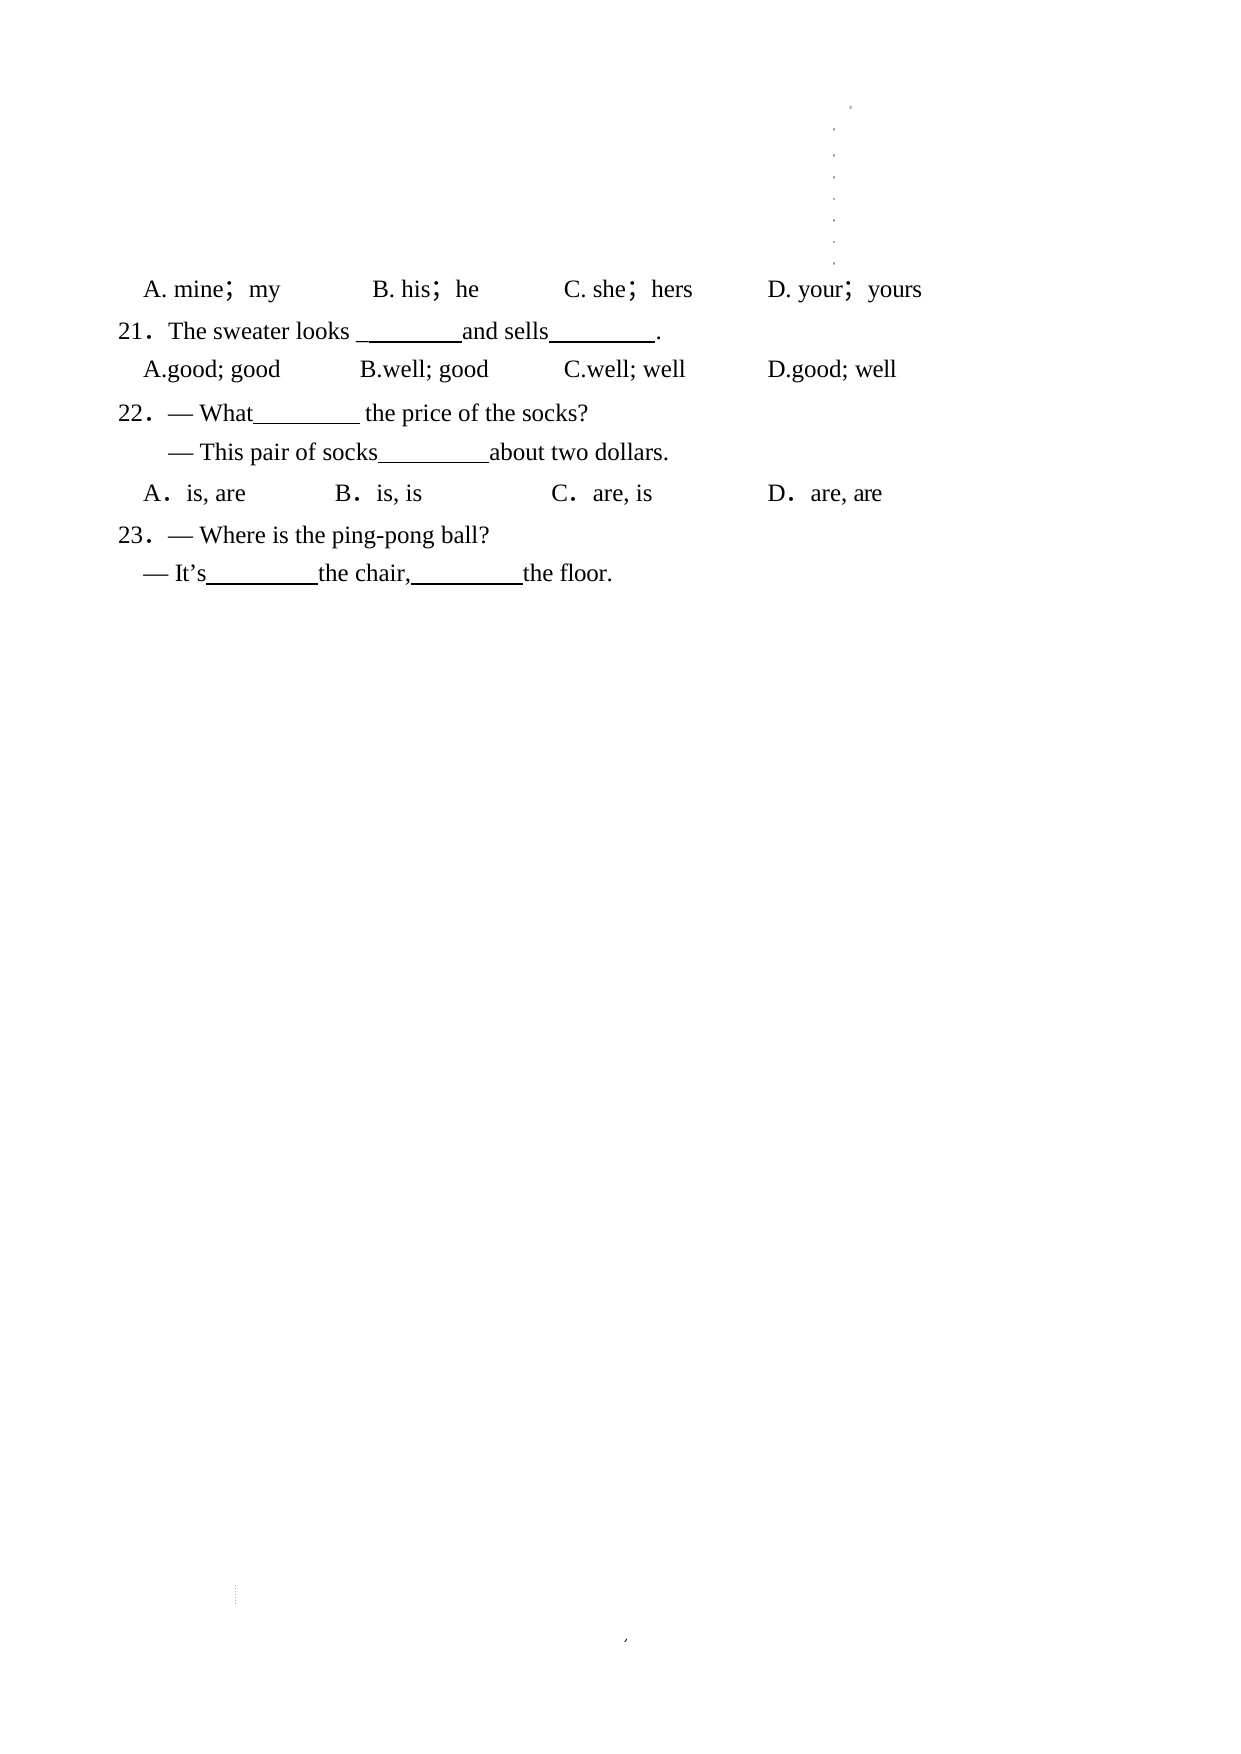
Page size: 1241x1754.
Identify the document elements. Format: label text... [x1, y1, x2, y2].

text A．is, are B．is, is C．are, is D．are, are 23．— Where is the ping-pong ball? [118, 473, 884, 551]
text — This pair of socks about two dollars. [168, 438, 1140, 466]
text A.good; good B.well; good C.well; well D.good; well 22．— What the price of the socks? [118, 354, 898, 429]
text A. mine；my B. his；he C. she；hers D. your；yours 21．The sweater looks _ and sells . [118, 269, 924, 347]
text — It’s the chair, the floor. [143, 558, 1140, 587]
